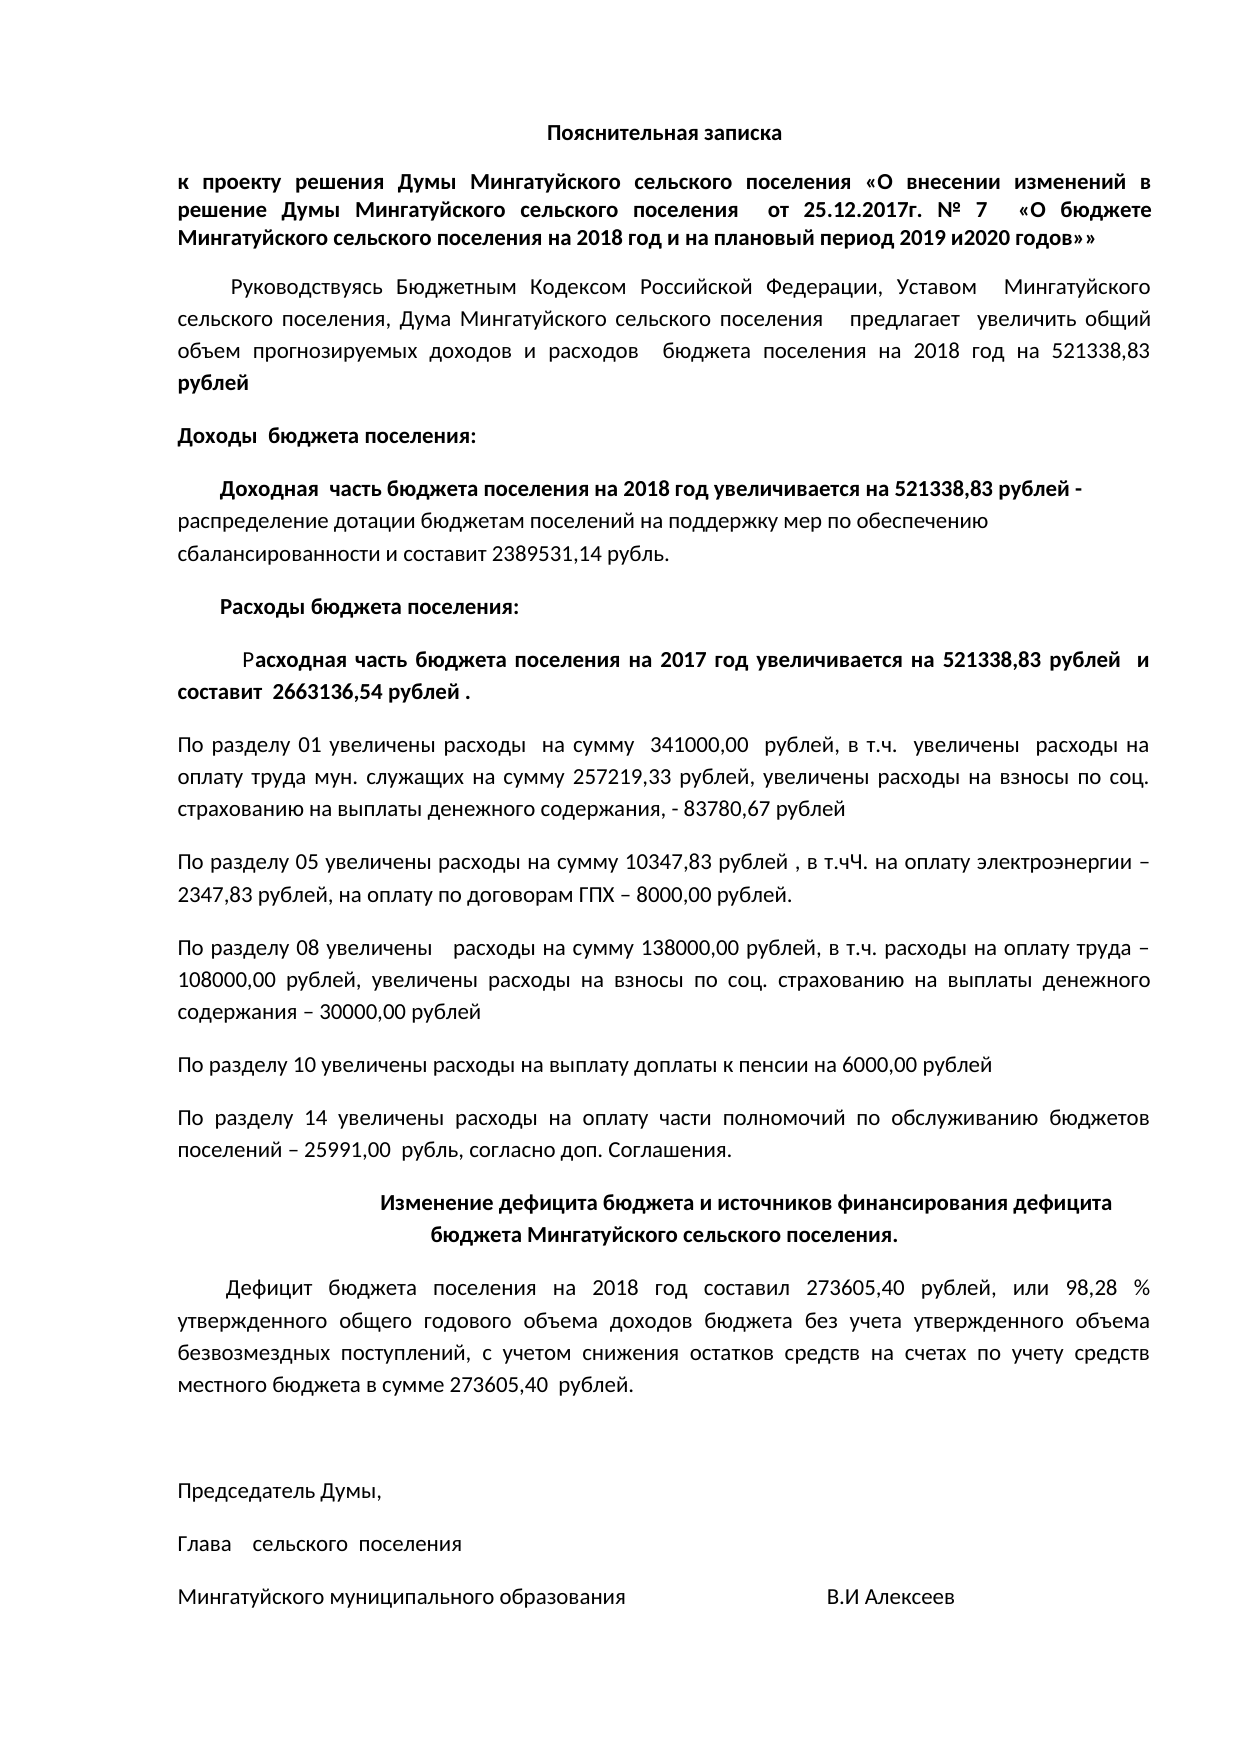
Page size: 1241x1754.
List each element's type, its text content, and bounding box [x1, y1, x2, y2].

text Пояснительная записка [177, 118, 1152, 146]
text Доходы бюджета поселения: [177, 421, 1152, 449]
text Доходная часть бюджета поселения на 2018 год увеличивается на 521338,83 рублей - распределение дотации бюджетам поселений на поддержку мер по обеспечению сбалансированности и составит 2389531,14 рубль. [177, 474, 1152, 567]
text Изменение дефицита бюджета и источников финансирования дефицита бюджета Мингатуйского сельского поселения. [177, 1188, 1152, 1248]
text По разделу 08 увеличены расходы на сумму 138000,00 рублей, в т.ч. расходы на оплату труда – 108000,00 рублей, увеличены расходы на взносы по соц. страхованию на выплаты денежного содержания – 30000,00 рублей [177, 933, 1152, 1025]
text По разделу 05 увеличены расходы на сумму 10347,83 рублей , в т.чЧ. на оплату электроэнергии – 2347,83 рублей, на оплату по договорам ГПХ – 8000,00 рублей. [177, 847, 1152, 908]
text По разделу 14 увеличены расходы на оплату части полномочий по обслуживанию бюджетов поселений – 25991,00 рубль, согласно доп. Соглашения. [177, 1103, 1152, 1163]
text Руководствуясь Бюджетным Кодексом Российской Федерации, Уставом Мингатуйского сельского поселения, Дума Мингатуйского сельского поселения предлагает увеличить общий объем прогнозируемых доходов и расходов бюджета поселения на 2018 год на 521338,83 рублей [177, 272, 1152, 396]
text Расходная часть бюджета поселения на 2017 год увеличивается на 521338,83 рублей и составит 2663136,54 рублей . [177, 645, 1152, 705]
text к проекту решения Думы Мингатуйского сельского поселения «О внесении изменений в решение Думы Мингатуйского сельского поселения от 25.12.2017г. № 7 «О бюджете Мингатуйского сельского поселения на 2018 год и на плановый период 2019 и2020 годов»» [177, 167, 1152, 251]
text Председатель Думы, [177, 1476, 1152, 1504]
text Мингатуйского муниципального образования В.И Алексеев [177, 1582, 1152, 1610]
text Глава сельского поселения [177, 1529, 1152, 1557]
text По разделу 01 увеличены расходы на сумму 341000,00 рублей, в т.ч. увеличены расходы на оплату труда мун. служащих на сумму 257219,33 рублей, увеличены расходы на взносы по соц. страхованию на выплаты денежного содержания, - 83780,67 рублей [177, 730, 1152, 822]
text По разделу 10 увеличены расходы на выплату доплаты к пенсии на 6000,00 рублей [177, 1050, 1152, 1078]
text Расходы бюджета поселения: [177, 592, 1152, 620]
text Дефицит бюджета поселения на 2018 год составил 273605,40 рублей, или 98,28 % утвержденного общего годового объема доходов бюджета без учета утвержденного объема безвозмездных поступлений, с учетом снижения остатков средств на счетах по учету средств местного бюджета в сумме 273605,40 рублей. [177, 1273, 1152, 1398]
